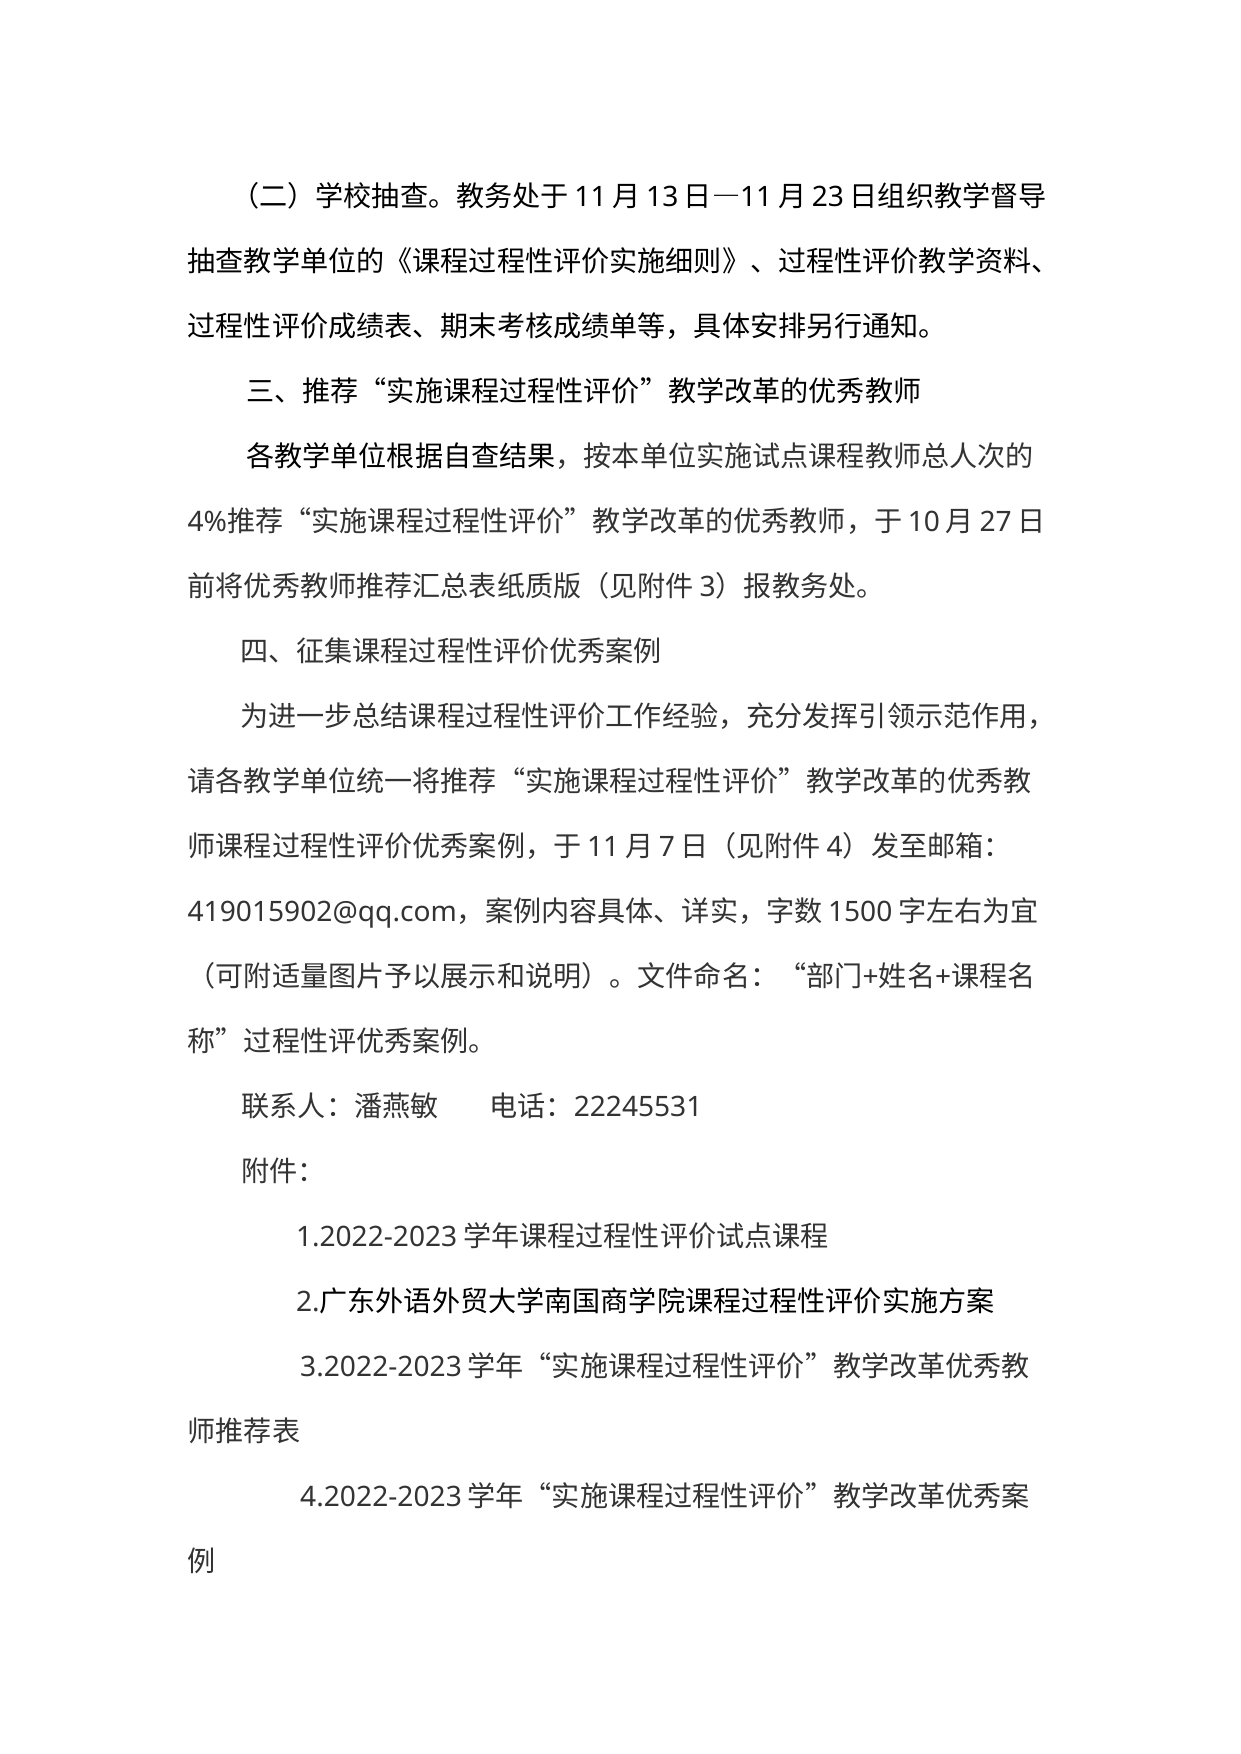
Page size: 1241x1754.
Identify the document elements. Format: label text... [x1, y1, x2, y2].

text 2.广东外语外贸大学南国商学院课程过程性评价实施方案 [187, 1267, 1053, 1332]
text 四、征集课程过程性评价优秀案例 [187, 617, 1053, 682]
text 各教学单位根据自查结果，按本单位实施试点课程教师总人次的4%推荐“实施课程过程性评价”教学改革的优秀教师，于10月27日前将优秀教师推荐汇总表纸质版（见附件3）报教务处。 [187, 422, 1053, 617]
text 4.2022-2023学年“实施课程过程性评价”教学改革优秀案例 [187, 1462, 1053, 1592]
text 附件： [187, 1137, 1053, 1202]
text 1.2022-2023学年课程过程性评价试点课程 [187, 1202, 1053, 1267]
text 联系人：潘燕敏 电话：22245531 [187, 1072, 1053, 1137]
text 为进一步总结课程过程性评价工作经验，充分发挥引领示范作用，请各教学单位统一将推荐“实施课程过程性评价”教学改革的优秀教师课程过程性评价优秀案例，于11月7日（见附件4）发至邮箱：419015902@qq.com，案例内容具体、详实，字数1500字左右为宜（可附适量图片予以展示和说明）。文件命名：“部门+姓名+课程名称”过程性评优秀案例。 [187, 682, 1053, 1072]
text 三、推荐“实施课程过程性评价”教学改革的优秀教师 [187, 357, 1053, 422]
text （二）学校抽查。教务处于11月13日—11月23日组织教学督导抽查教学单位的《课程过程性评价实施细则》、过程性评价教学资料、过程性评价成绩表、期末考核成绩单等，具体安排另行通知。 [187, 162, 1053, 357]
text 3.2022-2023学年“实施课程过程性评价”教学改革优秀教师推荐表 [187, 1332, 1053, 1462]
